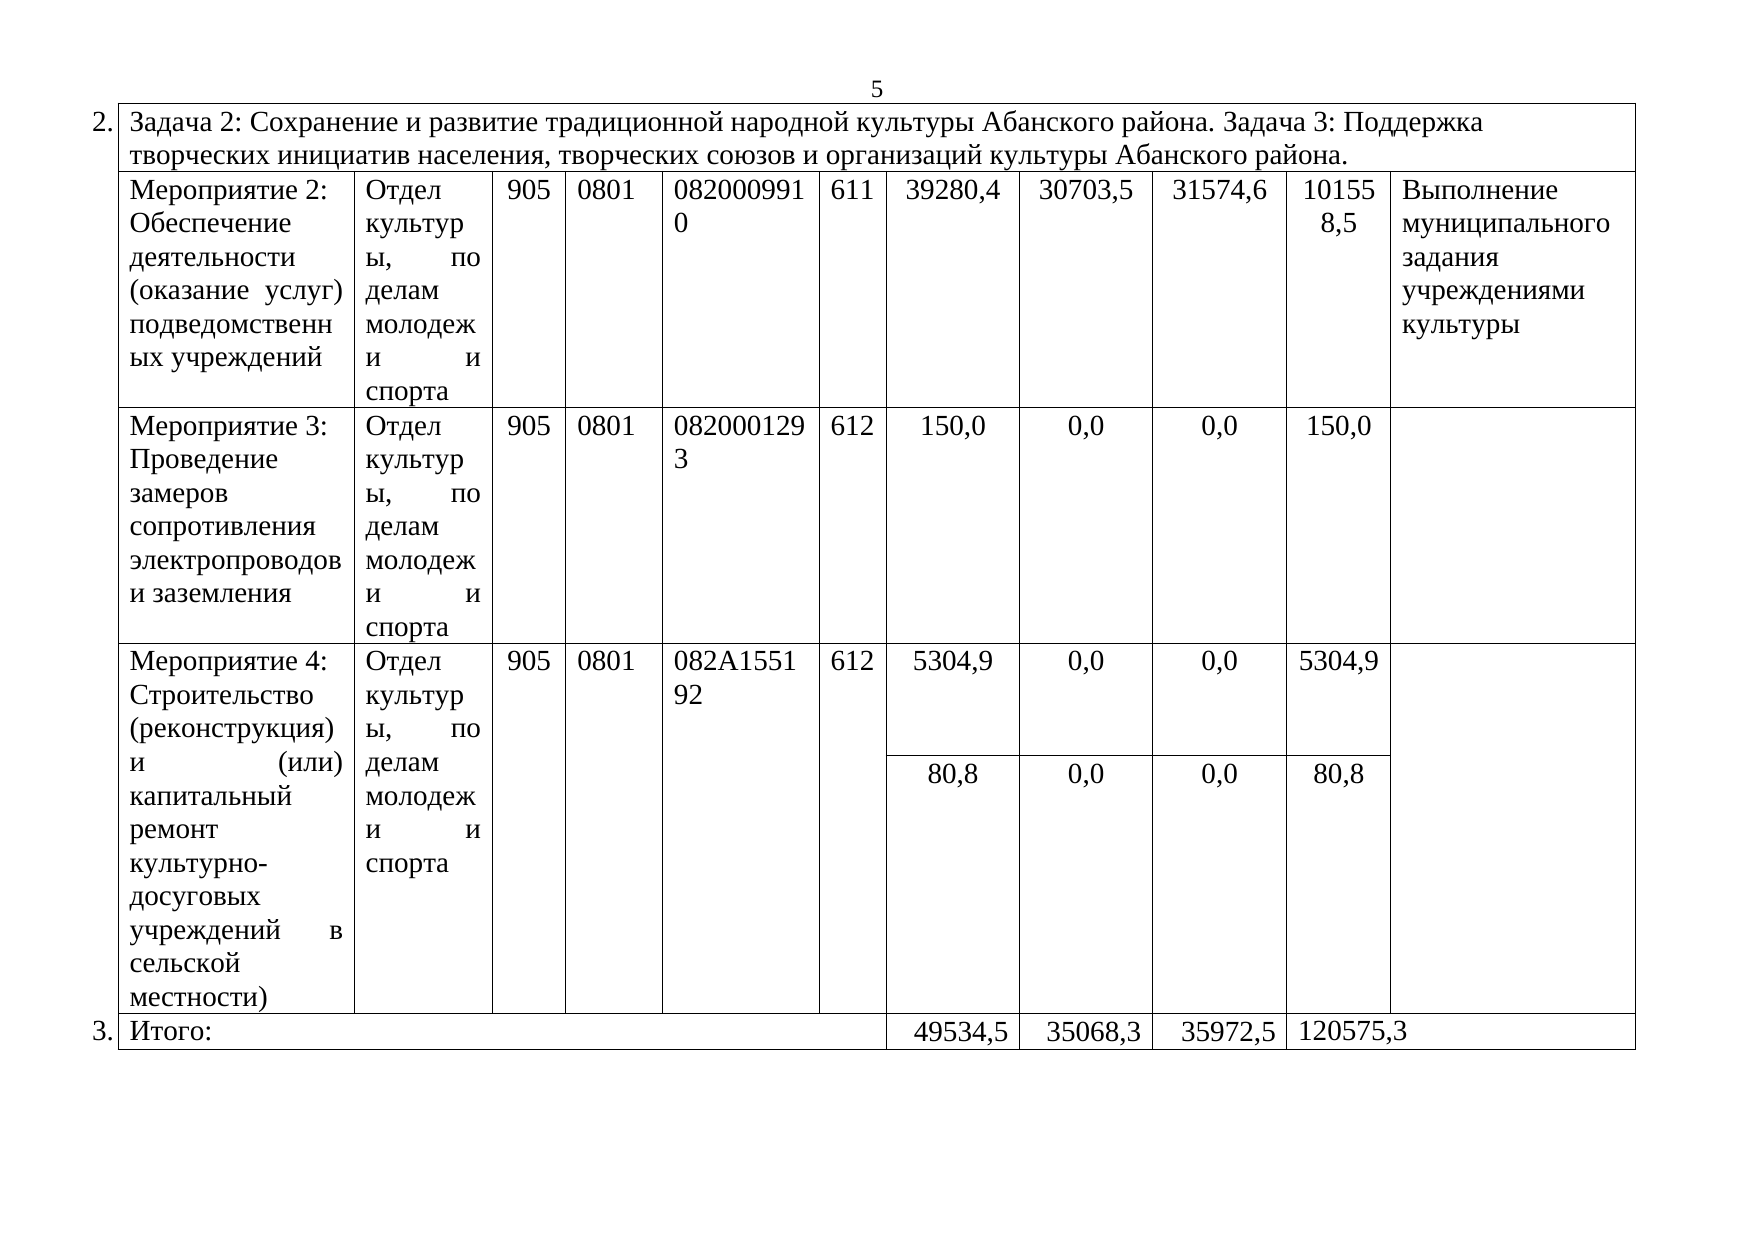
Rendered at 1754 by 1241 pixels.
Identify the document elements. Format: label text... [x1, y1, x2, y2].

table_cell 80,8 [1287, 756, 1390, 1012]
table_cell 0801 [566, 408, 662, 642]
table_cell 0820009910 [663, 172, 819, 407]
table_cell Мероприятие 4: Строительство (реконструкция) и (или) капитальный ремонт культурно-досуговых учреждений в сельской местности) [119, 644, 354, 1012]
table_cell Задача 2: Сохранение и развитие традиционной народной культуры Абанского района. Задача 3: Поддержка творческих инициатив населения, творческих союзов и организаций культуры Абанского района. [119, 104, 1635, 171]
table_cell 0820001293 [663, 408, 819, 642]
table_cell 5304,9 [887, 644, 1019, 755]
table_cell 31574,6 [1153, 172, 1286, 407]
table_cell Отдел культуры, по делам молодежи и спорта [355, 172, 492, 407]
table_cell 905 [493, 172, 565, 407]
table_cell 0,0 [1153, 756, 1286, 1012]
table_cell 39280,4 [887, 172, 1019, 407]
table_cell Отдел культуры, по делам молодежи и спорта [355, 408, 492, 642]
table_cell Итого: [119, 1014, 886, 1048]
table_cell 905 [493, 408, 565, 642]
table_cell 120575,3 [1287, 1014, 1635, 1048]
table_cell 612 [820, 408, 886, 642]
table_cell 611 [820, 172, 886, 407]
table_cell Выполнение муниципального задания учреждениями культуры [1391, 172, 1635, 407]
table_cell Мероприятие 2: Обеспечение деятельности (оказание услуг) подведомственных учреждений [119, 172, 354, 407]
table_cell 0801 [566, 172, 662, 407]
table_cell 49534,5 [887, 1014, 1019, 1048]
table_cell 082А155192 [663, 644, 819, 1012]
table_cell 5304,9 [1287, 644, 1390, 755]
table_cell [1391, 644, 1635, 1012]
table_cell 0,0 [1020, 756, 1152, 1012]
table_cell 905 [493, 644, 565, 1012]
table_cell 35068,3 [1020, 1014, 1152, 1048]
table_cell 35972,5 [1153, 1014, 1286, 1048]
table_cell 0,0 [1153, 408, 1286, 642]
table_cell 30703,5 [1020, 172, 1152, 407]
table_cell [1391, 408, 1635, 642]
table_cell Мероприятие 3: Проведение замеров сопротивления электропроводов и заземления [119, 408, 354, 642]
table_cell 0,0 [1020, 644, 1152, 755]
table_cell 150,0 [1287, 408, 1390, 642]
table_cell 101558,5 [1287, 172, 1390, 407]
table_cell 612 [820, 644, 886, 1012]
table_cell Отдел культуры, по делам молодежи и спорта [355, 644, 492, 1012]
table_cell 0,0 [1153, 644, 1286, 755]
table_cell 150,0 [887, 408, 1019, 642]
table_cell 0801 [566, 644, 662, 1012]
table_cell 0,0 [1020, 408, 1152, 642]
table_cell 80,8 [887, 756, 1019, 1012]
